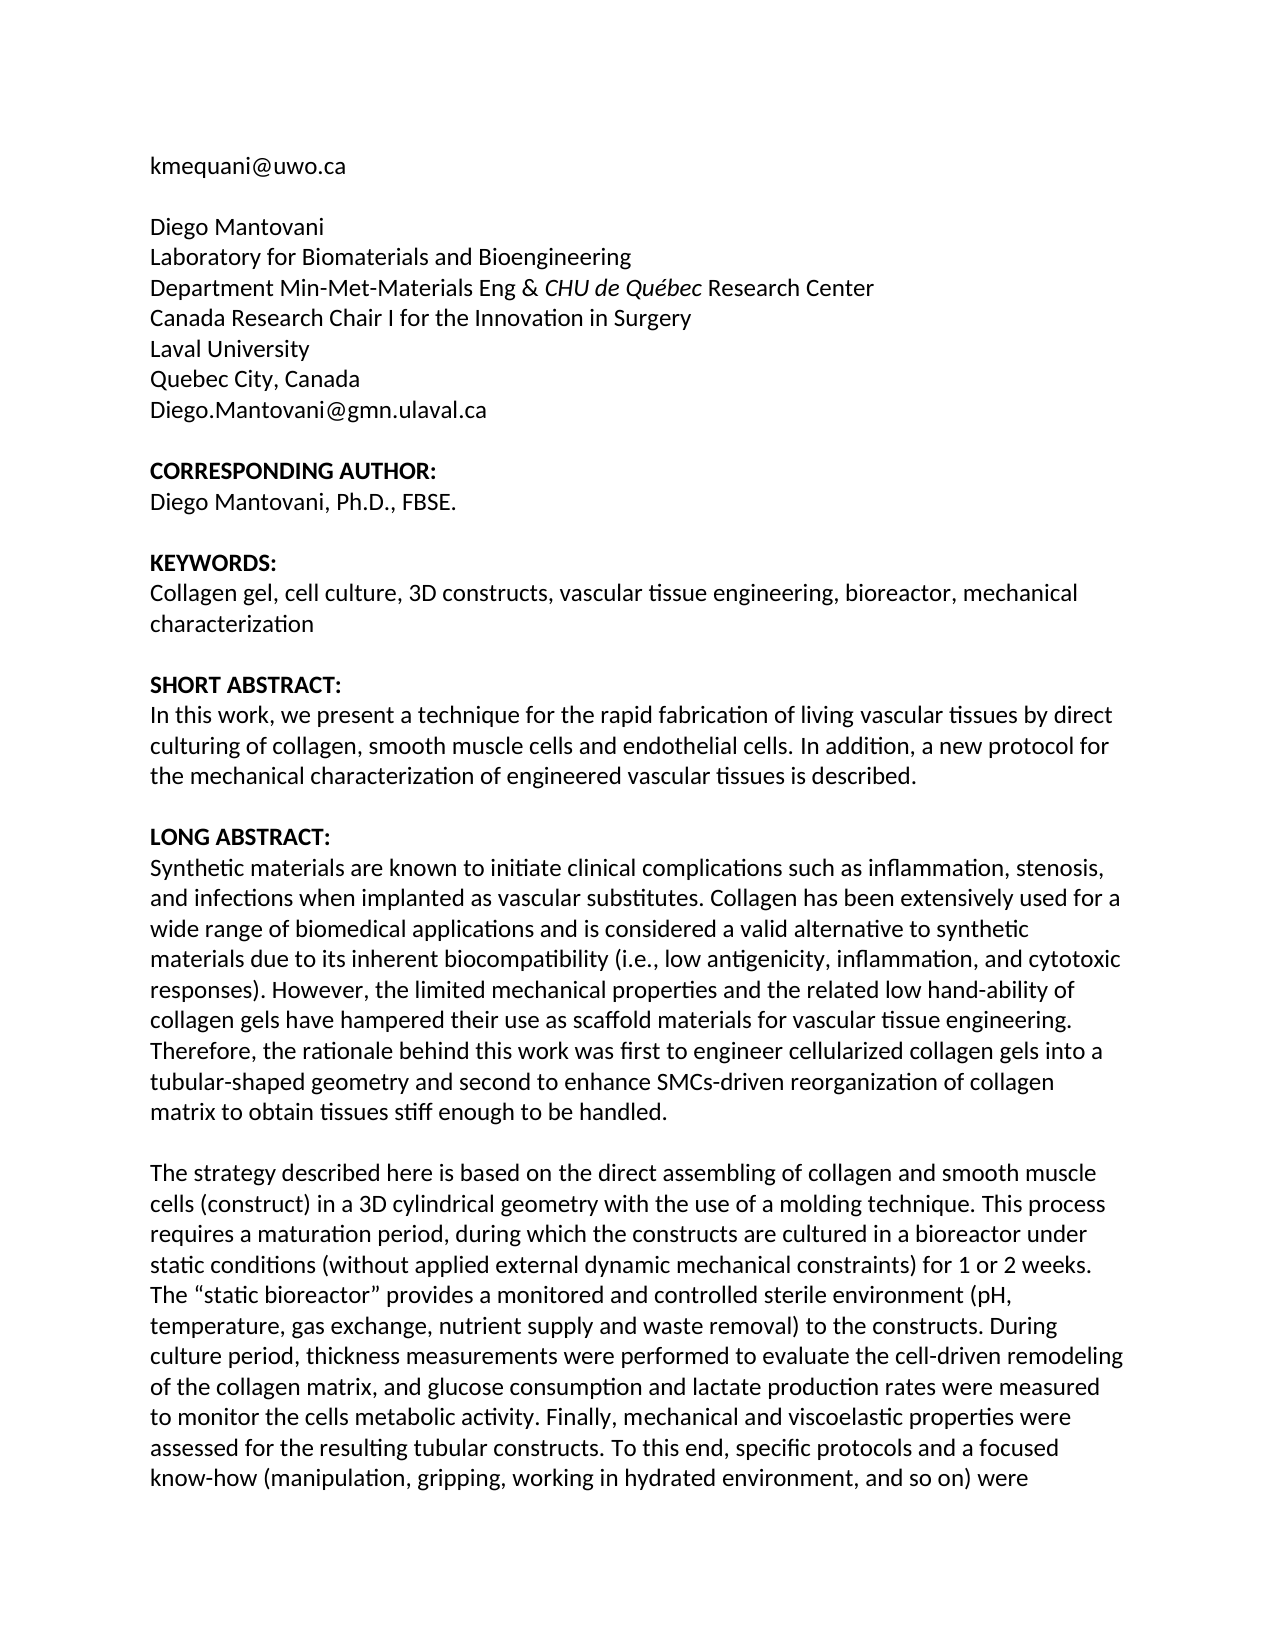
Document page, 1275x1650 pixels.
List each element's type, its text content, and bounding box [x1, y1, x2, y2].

text Canada Research Chair I for the Innovation in Surgery [150, 303, 1125, 333]
text Diego.Mantovani@gmn.ulaval.ca [150, 394, 1125, 425]
subtitle LONG ABSTRACT: [150, 821, 1125, 852]
text Laval University [150, 333, 1125, 364]
text Diego Mantovani [150, 211, 1125, 242]
text Quebec City, Canada [150, 364, 1125, 394]
subtitle KEYWORDS: [150, 547, 1125, 577]
subtitle Collagen gel, cell culture, 3D constructs, vascular tissue engineering, bioreactor, mechanical characterization [150, 577, 1125, 638]
text Synthetic materials are known to initiate clinical complications such as inflammation, stenosis, and infections when implanted as vascular substitutes. Collagen has been extensively used for a wide range of biomedical applications and is considered a valid alternative to synthetic materials due to its inherent biocompatibility (i.e., low antigenicity, inflammation, and cytotoxic responses). However, the limited mechanical properties and the related low hand-ability of collagen gels have hampered their use as scaffold materials for vascular tissue engineering. Therefore, the rationale behind this work was first to engineer cellularized collagen gels into a tubular-shaped geometry and second to enhance SMCs-driven reorganization of collagen matrix to obtain tissues stiff enough to be handled. [150, 852, 1125, 1127]
subtitle CORRESPONDING AUTHOR: [150, 455, 1125, 486]
subtitle SHORT ABSTRACT: [150, 669, 1125, 699]
text kmequani@uwo.ca [150, 150, 1125, 181]
subtitle Diego Mantovani, Ph.D., FBSE. [150, 486, 1125, 516]
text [150, 1157, 1125, 1493]
text Department Min-Met-Materials Eng & CHU de Québec Research Center [150, 272, 1125, 303]
text In this work, we present a technique for the rapid fabrication of living vascular tissues by direct culturing of collagen, smooth muscle cells and endothelial cells. In addition, a new protocol for the mechanical characterization of engineered vascular tissues is described. [150, 699, 1125, 791]
text Laboratory for Biomaterials and Bioengineering [150, 242, 1125, 272]
